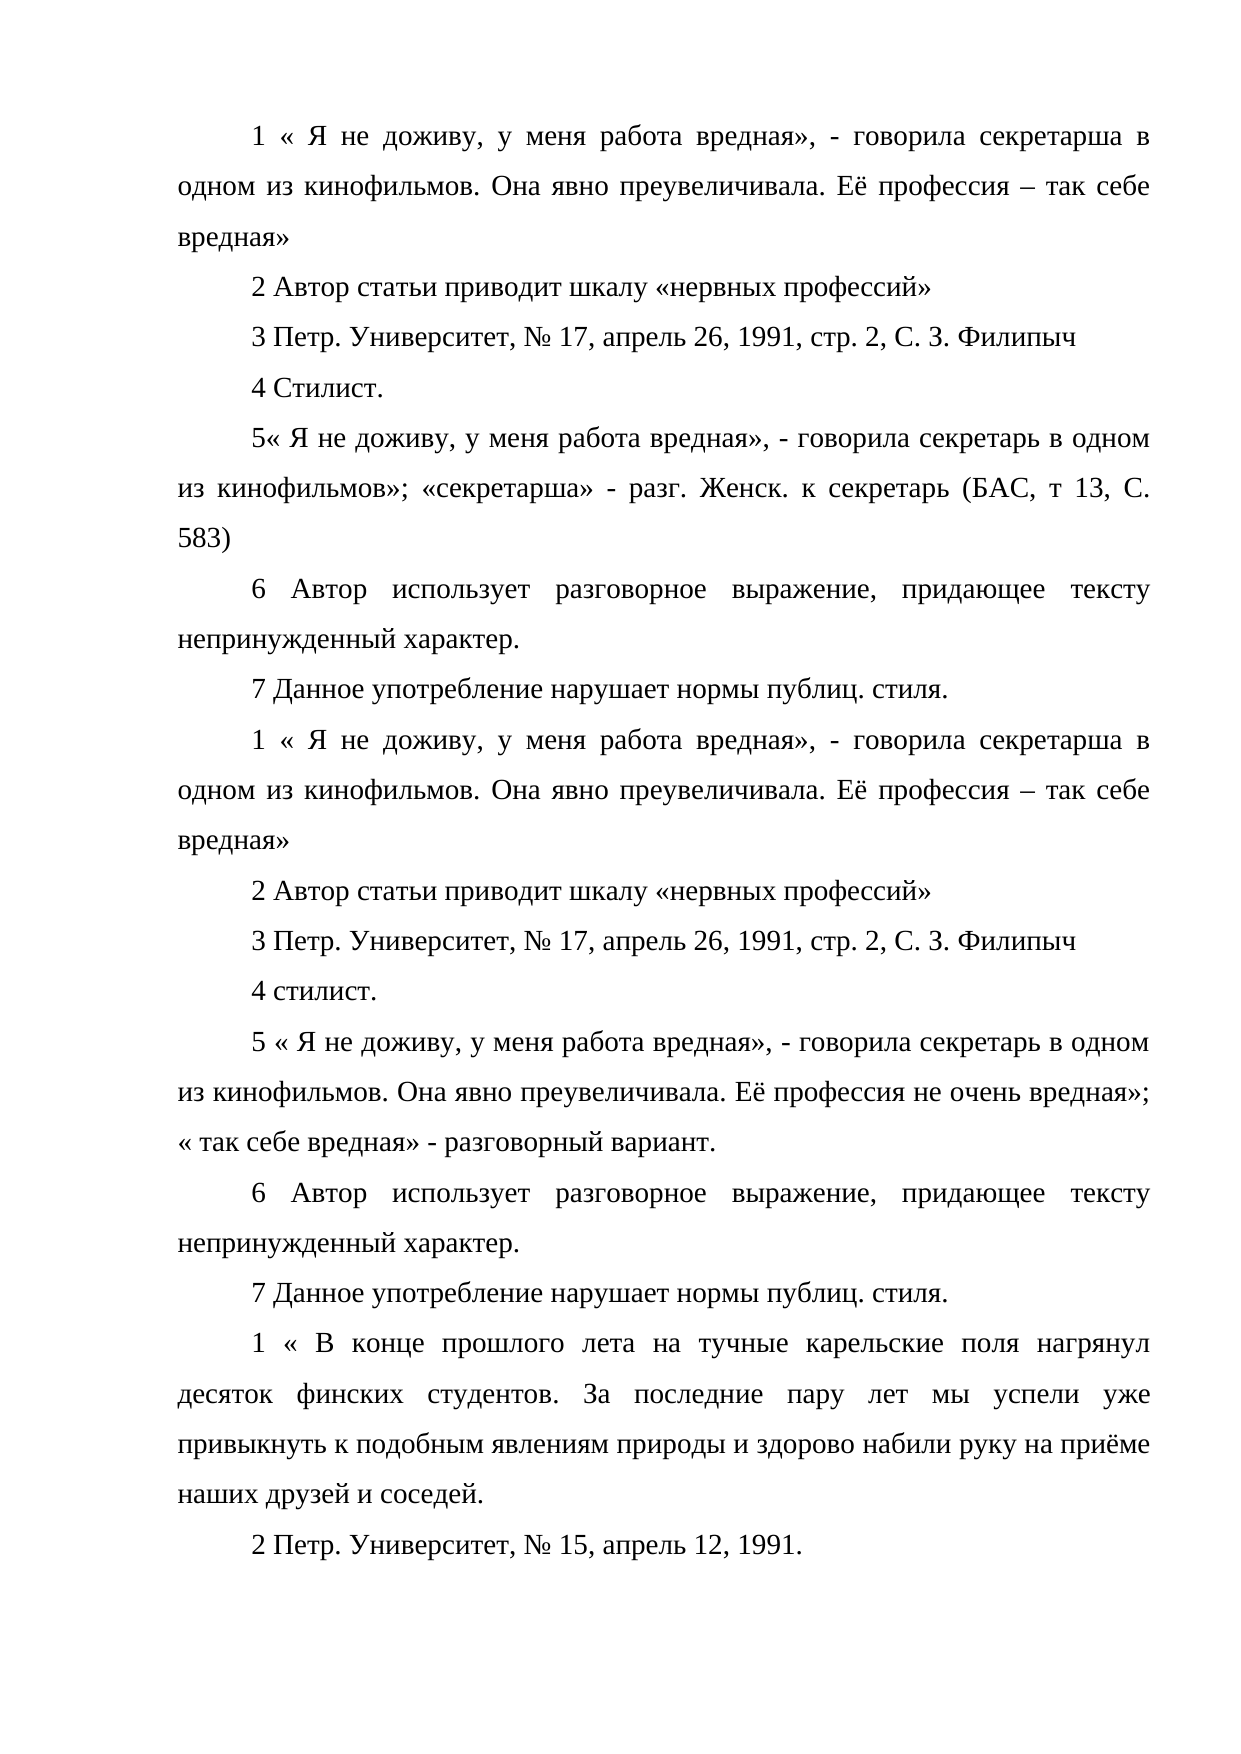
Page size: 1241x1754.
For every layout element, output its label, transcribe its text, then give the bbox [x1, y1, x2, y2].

text 7 Данное употребление нарушает нормы публиц. стиля. [177, 672, 1152, 705]
text 2 Петр. Университет, № 15, апрель 12, 1991. [177, 1527, 1152, 1560]
text 1 « В конце прошлого лета на тучные карельские поля нагрянул десяток финских студентов. За последние пару лет мы успели уже привыкнуть к подобным явлениям природы и здорово набили руку на приёме наших друзей и соседей. [177, 1326, 1152, 1510]
text 2 Автор статьи приводит шкалу «нервных профессий» [177, 873, 1152, 906]
text 3 Петр. Университет, № 17, апрель 26, 1991, стр. 2, С. З. Филипыч [177, 319, 1152, 353]
text 6 Автор использует разговорное выражение, придающее тексту непринужденный характер. [177, 571, 1152, 655]
text 1 « Я не доживу, у меня работа вредная», - говорила секретарша в одном из кинофильмов. Она явно преувеличивала. Её профессия – так себе вредная» [177, 118, 1152, 252]
text 5« Я не доживу, у меня работа вредная», - говорила секретарь в одном из кинофильмов»; «секретарша» - разг. Женск. к секретарь (БАС, т 13, С. 583) [177, 420, 1152, 554]
text 1 « Я не доживу, у меня работа вредная», - говорила секретарша в одном из кинофильмов. Она явно преувеличивала. Её профессия – так себе вредная» [177, 722, 1152, 856]
text 6 Автор использует разговорное выражение, придающее тексту непринужденный характер. [177, 1175, 1152, 1258]
text 5 « Я не доживу, у меня работа вредная», - говорила секретарь в одном из кинофильмов. Она явно преувеличивала. Её профессия не очень вредная»; « так себе вредная» - разговорный вариант. [177, 1024, 1152, 1158]
text 3 Петр. Университет, № 17, апрель 26, 1991, стр. 2, С. З. Филипыч [177, 923, 1152, 957]
text 2 Автор статьи приводит шкалу «нервных профессий» [177, 269, 1152, 303]
text 4 стилист. [177, 973, 1152, 1007]
text 4 Стилист. [177, 370, 1152, 403]
text 7 Данное употребление нарушает нормы публиц. стиля. [177, 1275, 1152, 1309]
